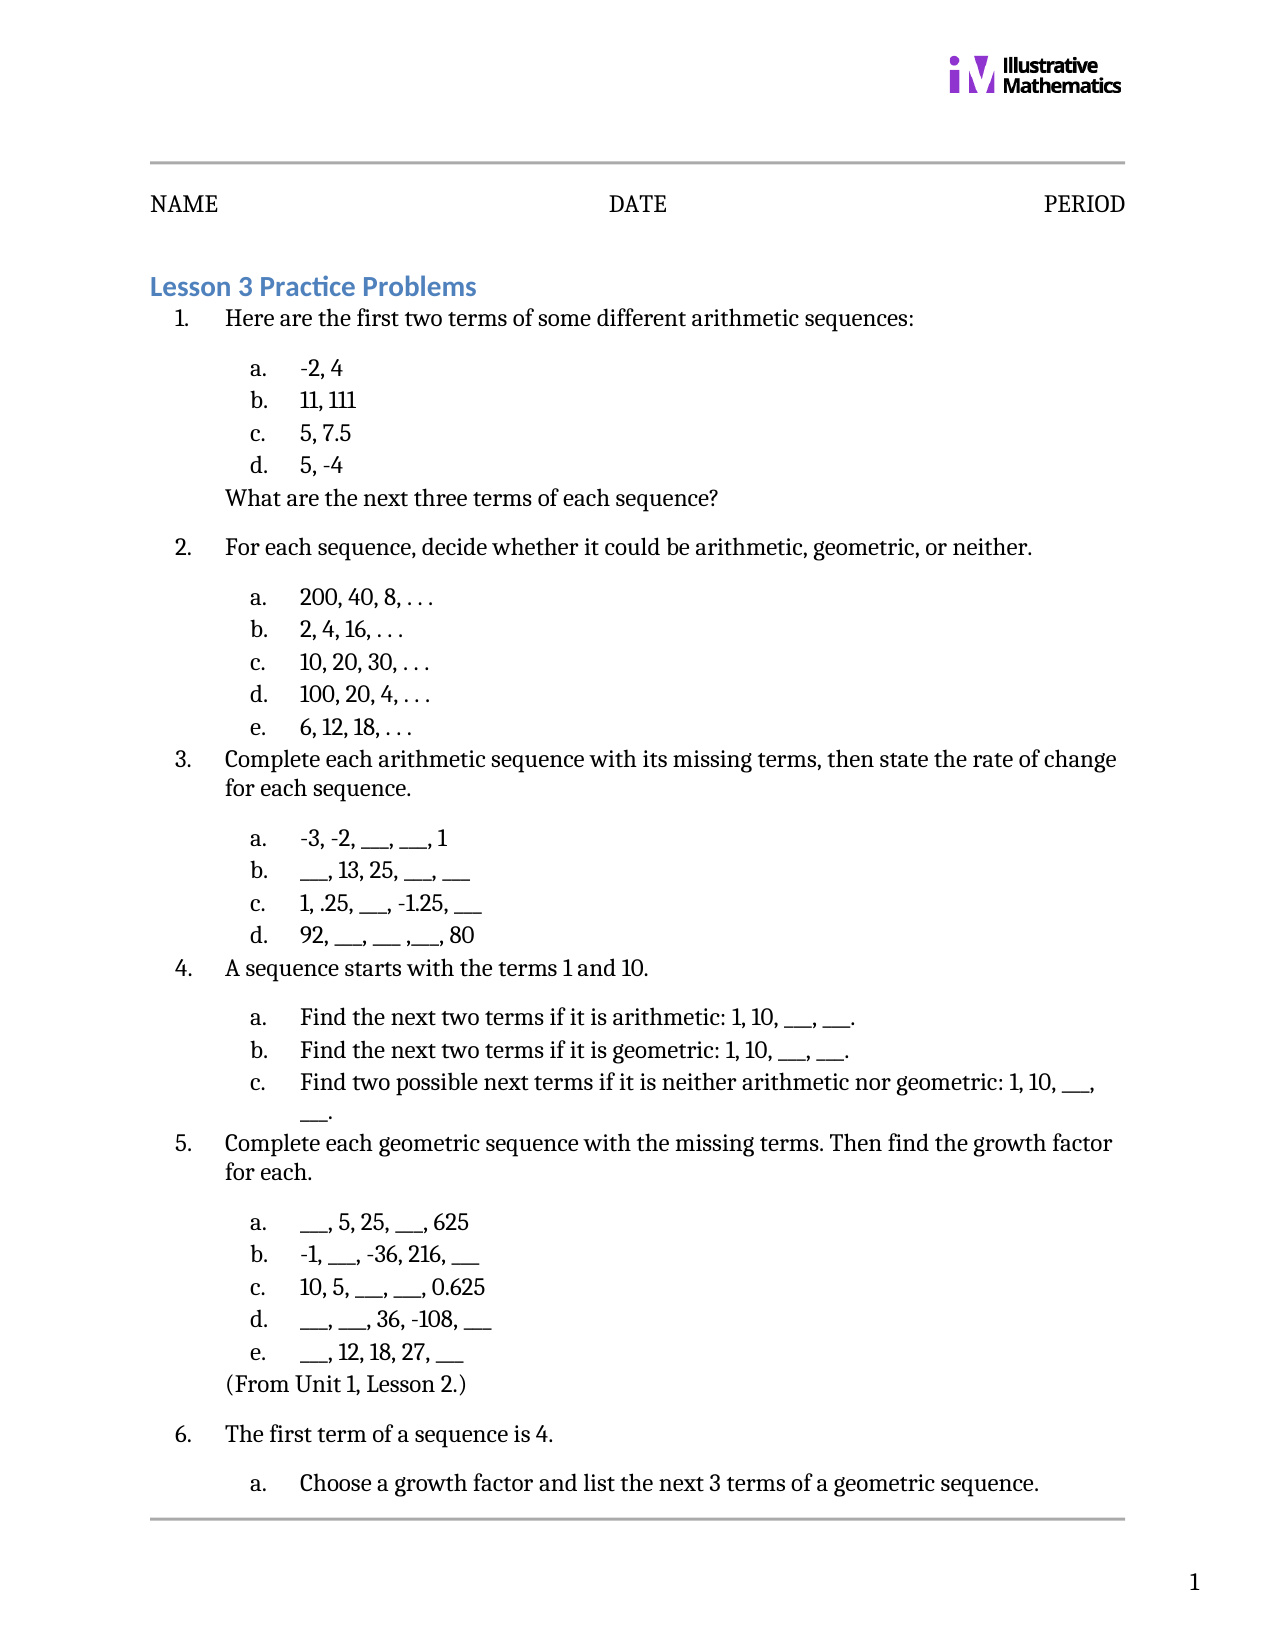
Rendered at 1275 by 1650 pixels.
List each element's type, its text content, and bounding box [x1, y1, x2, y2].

list 2, 4, 16, . . . [250, 615, 1125, 644]
list Complete each geometric sequence with the missing terms. Then find the growth factor for each. [175, 1129, 1125, 1187]
list -1, ___, -36, 216, ___ [250, 1240, 1125, 1269]
list For each sequence, decide whether it could be arithmetic, geometric, or neither. [175, 533, 1125, 562]
list 200, 40, 8, . . . [250, 583, 1125, 611]
list Find the next two terms if it is geometric: 1, 10, ___, ___. [250, 1036, 1125, 1064]
list ___, 12, 18, 27, ___ [250, 1338, 1125, 1366]
list -3, -2, ___, ___, 1 [250, 823, 1125, 852]
picture [949, 55, 1121, 93]
list 5, 7.5 [250, 418, 1125, 447]
list 5, -4 [250, 451, 1125, 480]
list 10, 5, ___, ___, 0.625 [250, 1273, 1125, 1301]
list The first term of a sequence is 4. [175, 1420, 1125, 1448]
list ___, ___, 36, -108, ___ [250, 1305, 1125, 1334]
list Find the next two terms if it is arithmetic: 1, 10, ___, ___. [250, 1003, 1125, 1032]
list Complete each arithmetic sequence with its missing terms, then state the rate of change for each sequence. [175, 745, 1125, 803]
list 100, 20, 4, . . . [250, 680, 1125, 709]
list A sequence starts with the terms 1 and 10. [175, 953, 1125, 982]
list ___, 5, 25, ___, 625 [250, 1208, 1125, 1236]
list Choose a growth factor and list the next 3 terms of a geometric sequence. [250, 1469, 1125, 1498]
list 92, ___, ___ ,___, 80 [250, 921, 1125, 950]
list Find two possible next terms if it is neither arithmetic nor geometric: 1, 10, ___, ___. [250, 1068, 1125, 1126]
list (From Unit 1, Lesson 2.) [175, 1370, 1125, 1399]
list -2, 4 [250, 353, 1125, 382]
list What are the next three terms of each sequence? [175, 483, 1125, 512]
list 10, 20, 30, . . . [250, 648, 1125, 676]
list ___, 13, 25, ___, ___ [250, 856, 1125, 885]
list 1, .25, ___, -1.25, ___ [250, 888, 1125, 917]
subtitle Lesson 3 Practice Problems [150, 268, 1125, 304]
list 6, 12, 18, . . . [250, 713, 1125, 741]
list 11, 111 [250, 386, 1125, 415]
list Here are the first two terms of some different arithmetic sequences: [175, 304, 1125, 333]
